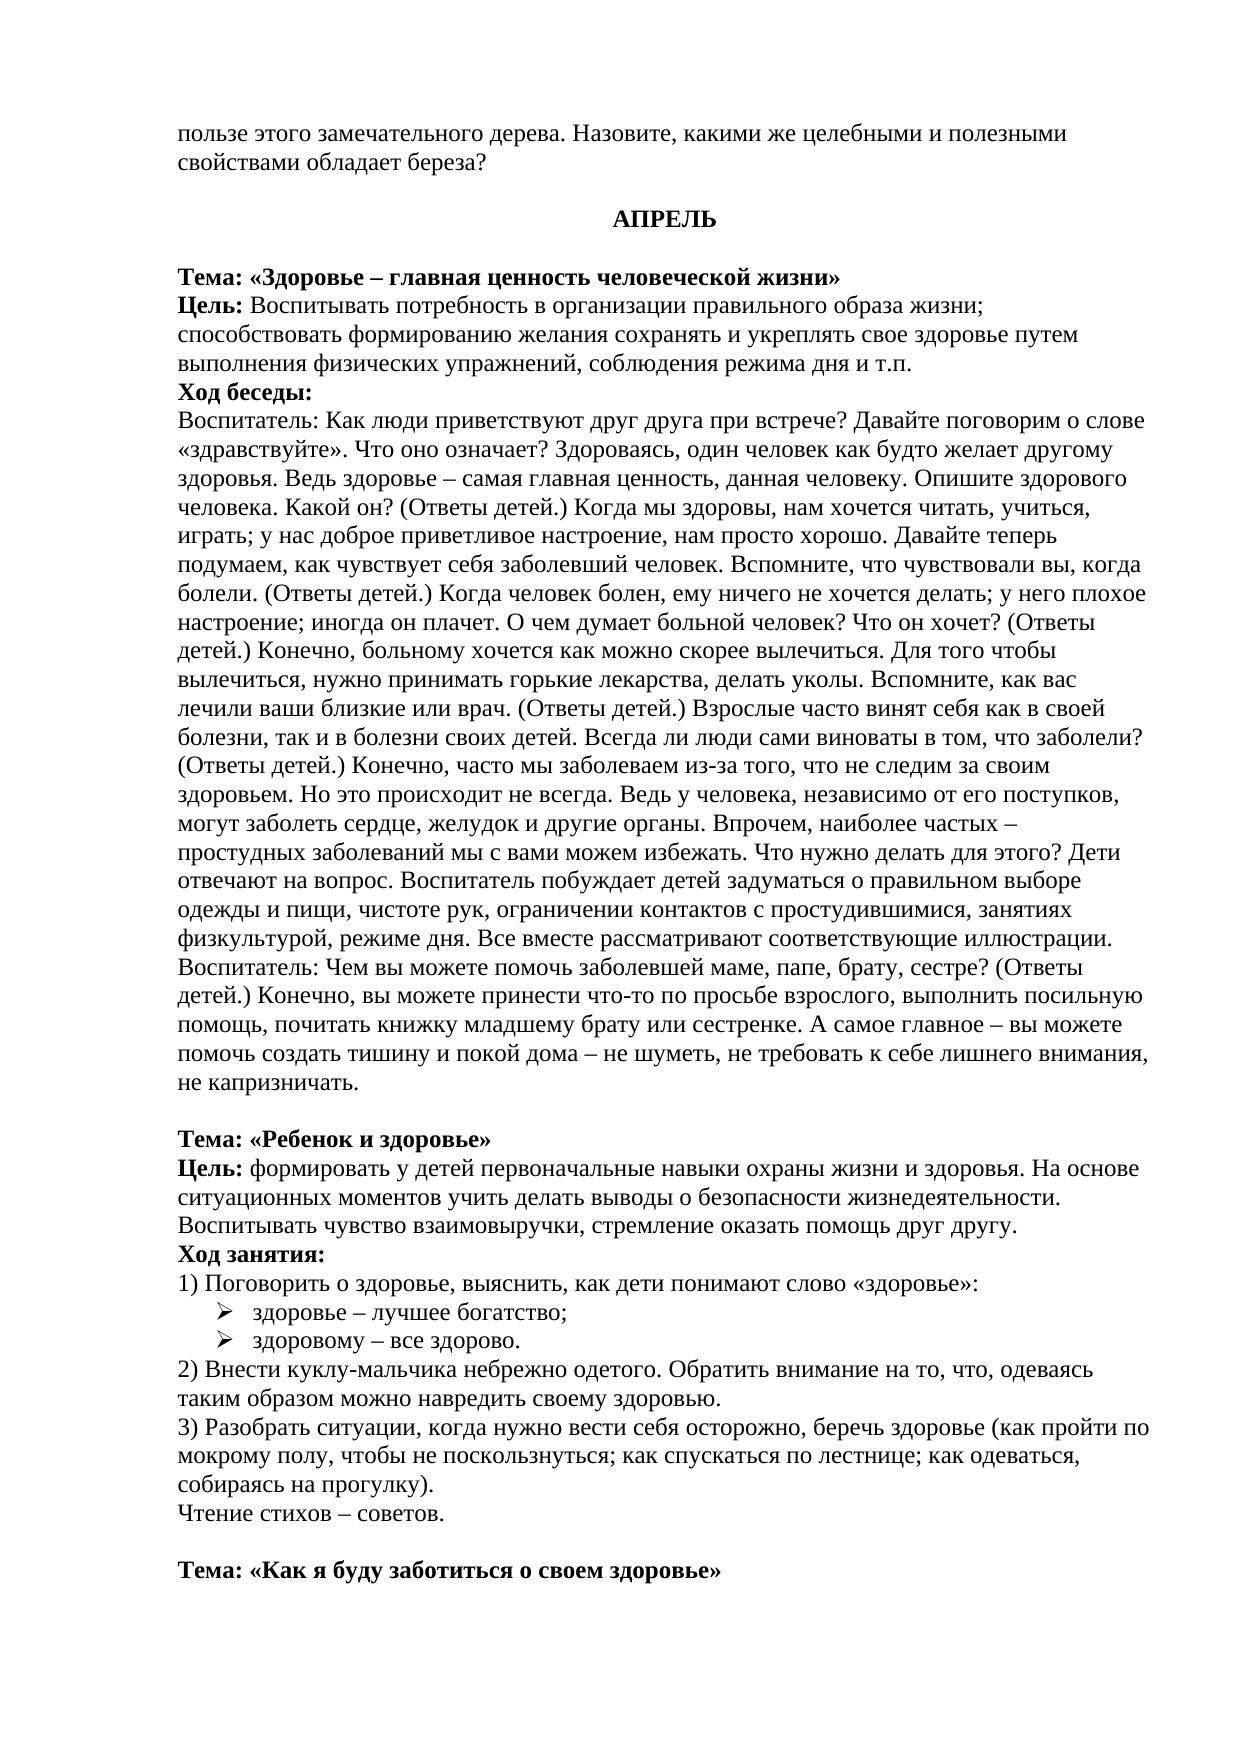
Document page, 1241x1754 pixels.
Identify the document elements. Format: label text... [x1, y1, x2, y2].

text 1) Поговорить о здоровье, выяснить, как дети понимают слово «здоровье»: [177, 1268, 1152, 1297]
list здоровье – лучшее богатство; [215, 1297, 1152, 1326]
text Тема: «Как я буду заботиться о своем здоровье» [177, 1556, 1152, 1584]
text Ход беседы: [177, 377, 1152, 406]
text Воспитатель: Как люди приветствуют друг друга при встрече? Давайте поговорим о слове «здравствуйте». Что оно означает? Здороваясь, один человек как будто желает другому здоровья. Ведь здоровье – самая главная ценность, данная человеку. Опишите здорового человека. Какой он? (Ответы детей.) Когда мы здоровы, нам хочется читать, учиться, играть; у нас доброе приветливое настроение, нам просто хорошо. Давайте теперь подумаем, как чувствует себя заболевший человек. Вспомните, что чувствовали вы, когда болели. (Ответы детей.) Когда человек болен, ему ничего не хочется делать; у него плохое настроение; иногда он плачет. О чем думает больной человек? Что он хочет? (Ответы детей.) Конечно, больному хочется как можно скорее вылечиться. Для того чтобы вылечиться, нужно принимать горькие лекарства, делать уколы. Вспомните, как вас лечили ваши близкие или врач. (Ответы детей.) Взрослые часто винят себя как в своей болезни, так и в болезни своих детей. Всегда ли люди сами виноваты в том, что заболели? (Ответы детей.) Конечно, часто мы заболеваем из-за того, что не следим за своим здоровьем. Но это происходит не всегда. Ведь у человека, независимо от его поступков, могут заболеть сердце, желудок и другие органы. Впрочем, наиболее частых – простудных заболеваний мы с вами можем избежать. Что нужно делать для этого? Дети отвечают на вопрос. Воспитатель побуждает детей задуматься о правильном выборе одежды и пищи, чистоте рук, ограничении контактов с простудившимися, занятиях физкультурой, режиме дня. Все вместе рассматривают соответствующие иллюстрации. Воспитатель: Чем вы можете помочь заболевшей маме, папе, брату, сестре? (Ответы детей.) Конечно, вы можете принести что-то по просьбе взрослого, выполнить посильную помощь, почитать книжку младшему брату или сестренке. А самое главное – вы можете помочь создать тишину и покой дома – не шуметь, не требовать к себе лишнего внимания, не капризничать. [177, 406, 1152, 1096]
text Тема: «Ребенок и здоровье» [177, 1124, 1152, 1153]
text Ход занятия: [177, 1239, 1152, 1268]
text Тема: «Здоровье – главная ценность человеческой жизни» [177, 262, 1152, 291]
text 2) Внести куклу-мальчика небрежно одетого. Обратить внимание на то, что, одеваясь таким образом можно навредить своему здоровью. [177, 1354, 1152, 1412]
text 3) Разобрать ситуации, когда нужно вести себя осторожно, беречь здоровье (как пройти по мокрому полу, чтобы не поскользнуться; как спускаться по лестнице; как одеваться, собираясь на прогулку). [177, 1412, 1152, 1498]
list здоровому – все здорово. [215, 1326, 1152, 1354]
text АПРЕЛЬ [177, 204, 1152, 233]
text Чтение стихов – советов. [177, 1498, 1152, 1527]
text Цель: Воспитывать потребность в организации правильного образа жизни; способствовать формированию желания сохранять и укреплять свое здоровье путем выполнения физических упражнений, соблюдения режима дня и т.п. [177, 291, 1152, 377]
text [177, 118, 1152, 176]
text Цель: формировать у детей первоначальные навыки охраны жизни и здоровья. На основе ситуационных моментов учить делать выводы о безопасности жизнедеятельности. Воспитывать чувство взаимовыручки, стремление оказать помощь друг другу. [177, 1153, 1152, 1239]
